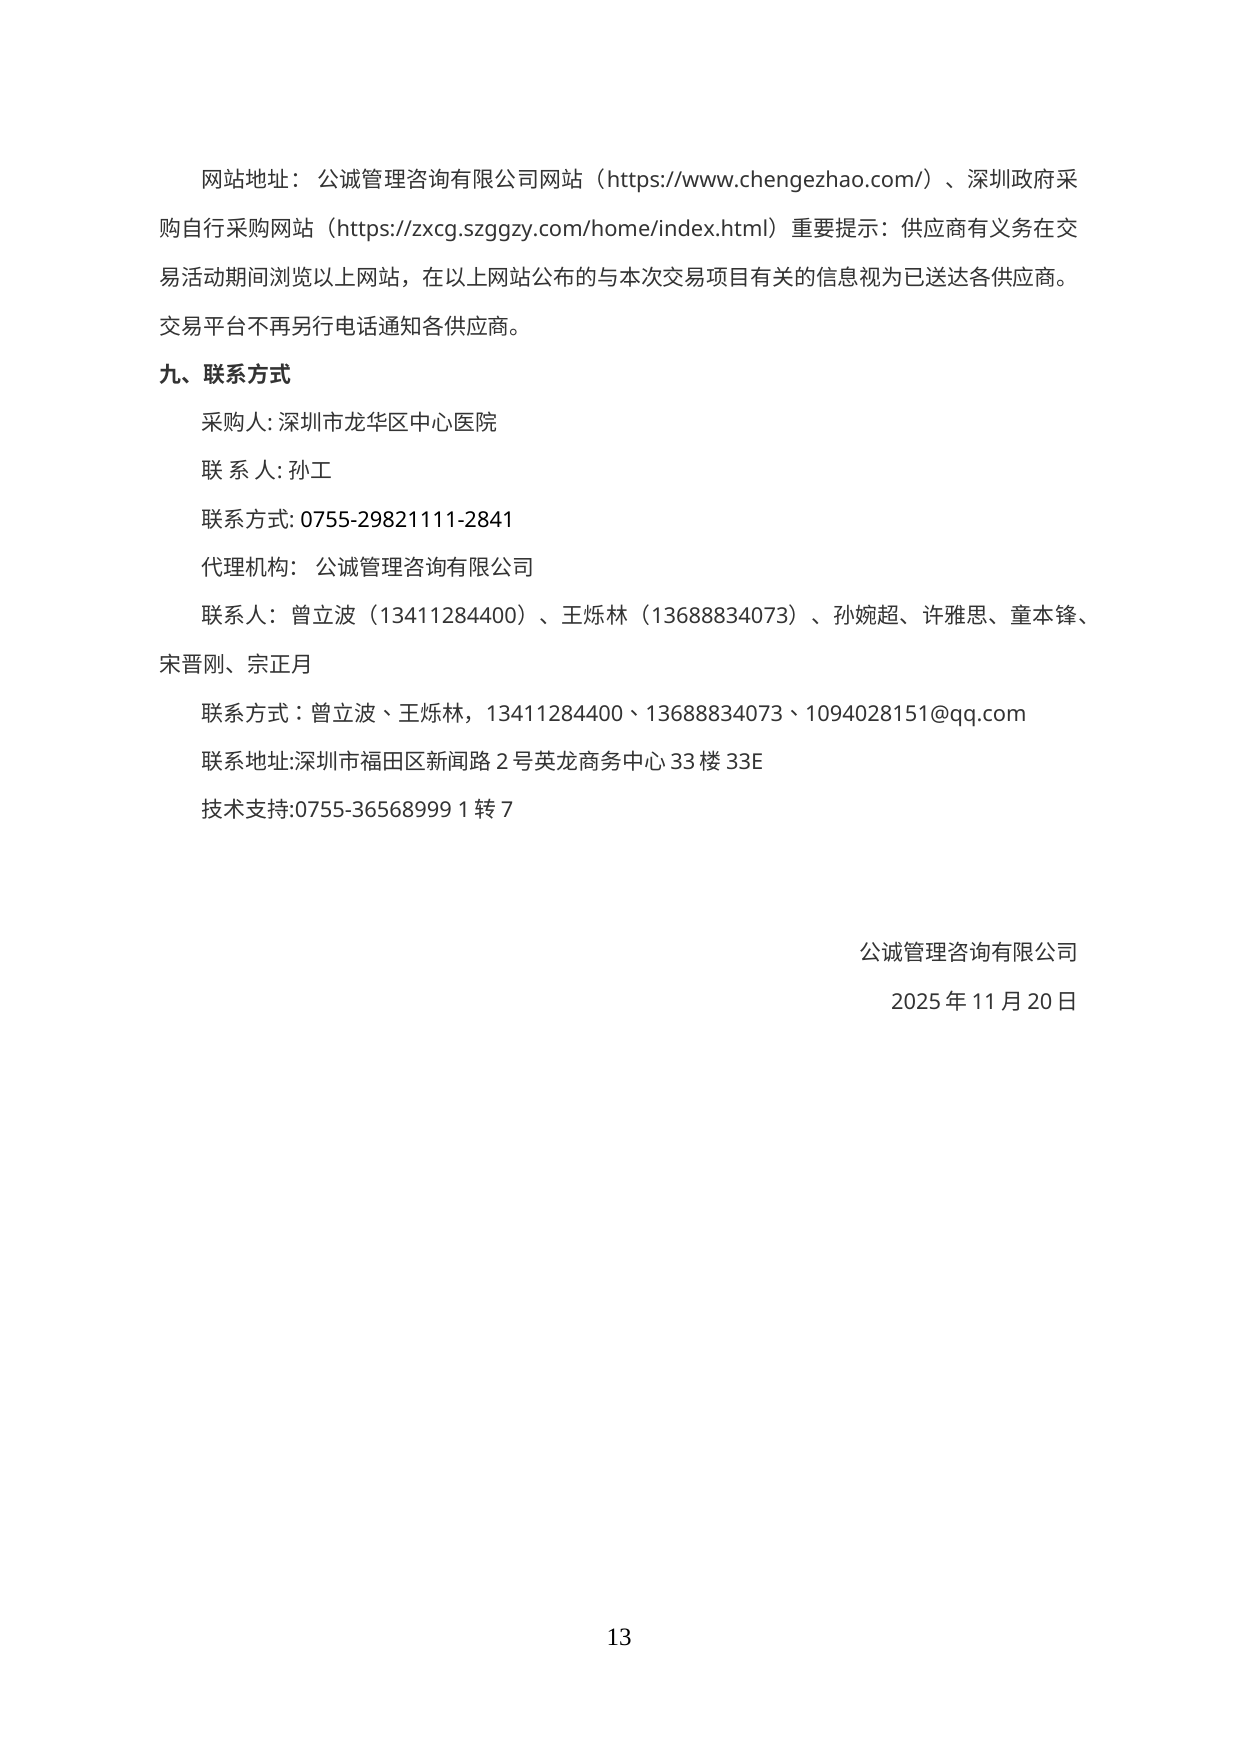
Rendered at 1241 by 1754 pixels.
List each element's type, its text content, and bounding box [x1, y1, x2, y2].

text 联系地址:深圳市福田区新闻路2号英龙商务中心33楼33E [159, 744, 1078, 776]
text 网站地址： 公诚管理咨询有限公司网站（https://www.chengezhao.com/）、深圳政府采购自行采购网站（https://zxcg.szggzy.com/home/index.html）重要提示：供应商有义务在交易活动期间浏览以上网站，在以上网站公布的与本次交易项目有关的信息视为已送达各供应商。交易平台不再另行电话通知各供应商。 [159, 162, 1078, 341]
text 联 系 人: 孙工 [159, 453, 1078, 486]
text 采购人: 深圳市龙华区中心医院 [159, 405, 1078, 437]
text 代理机构： 公诚管理咨询有限公司 [159, 550, 1078, 582]
text 联系人：曾立波（13411284400）、王烁林（13688834073）、孙婉超、许雅思、童本锋、宋晋刚、宗正月 [159, 598, 1078, 679]
text 公诚管理咨询有限公司 2025年11月20日 [159, 935, 1078, 1016]
text 技术支持:0755-36568999 1转7 [159, 792, 1078, 824]
text 九、联系方式 [159, 357, 1078, 389]
text 联系方式：曾立波、王烁林，13411284400、13688834073、1094028151@qq.com [159, 695, 1078, 728]
text 联系方式: 0755-29821111-2841 [159, 502, 1078, 534]
